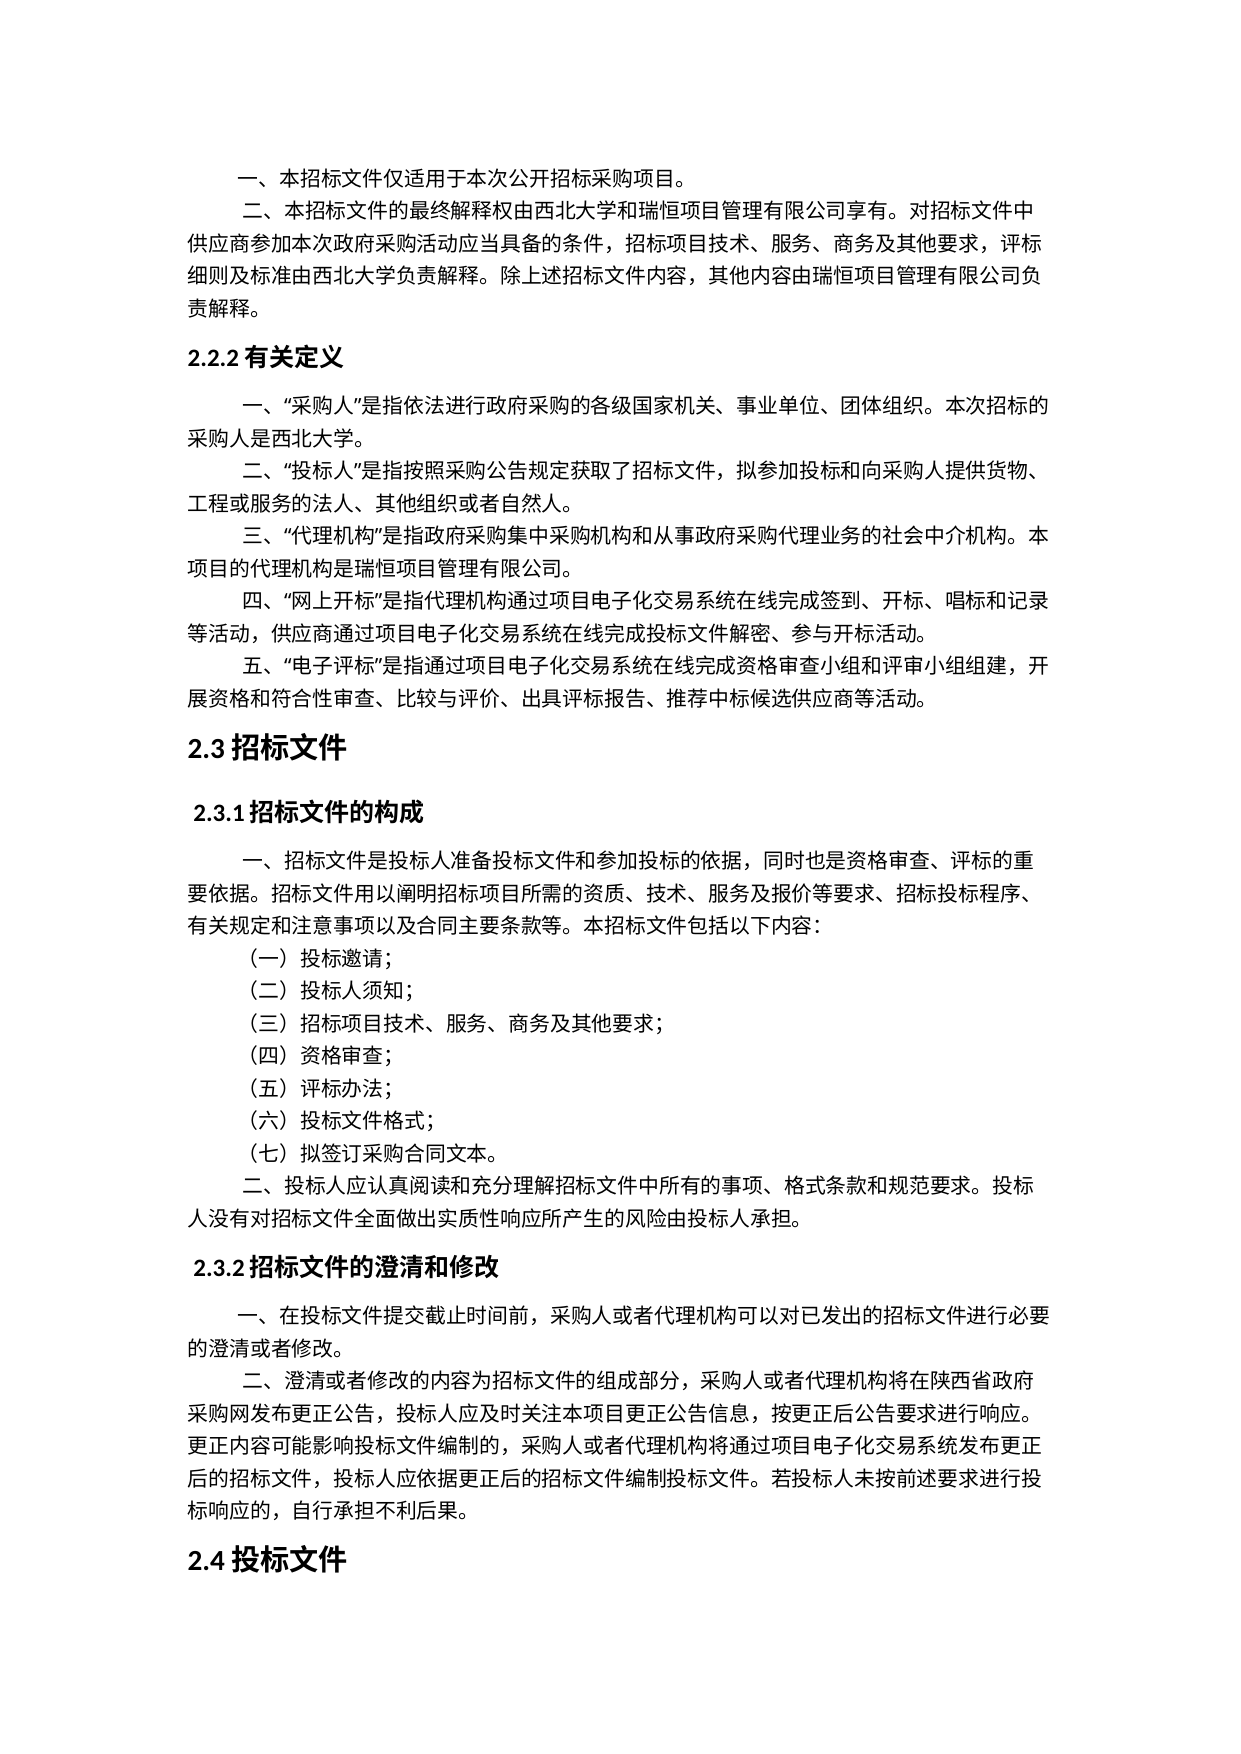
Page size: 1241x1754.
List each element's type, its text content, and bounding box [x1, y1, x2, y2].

text 2.3.2招标文件的澄清和修改 [187, 1234, 1053, 1299]
text 2.3.1招标文件的构成 [187, 779, 1053, 844]
text （三）招标项目技术、服务、商务及其他要求； [187, 1007, 1053, 1039]
text 二、投标人应认真阅读和充分理解招标文件中所有的事项、格式条款和规范要求。投标人没有对招标文件全面做出实质性响应所产生的风险由投标人承担。 [187, 1169, 1053, 1234]
text 一、招标文件是投标人准备投标文件和参加投标的依据，同时也是资格审查、评标的重要依据。招标文件用以阐明招标项目所需的资质、技术、服务及报价等要求、招标投标程序、有关规定和注意事项以及合同主要条款等。本招标文件包括以下内容： [187, 844, 1053, 942]
text 二、“投标人”是指按照采购公告规定获取了招标文件，拟参加投标和向采购人提供货物、工程或服务的法人、其他组织或者自然人。 [187, 454, 1053, 519]
text 三、“代理机构”是指政府采购集中采购机构和从事政府采购代理业务的社会中介机构。本项目的代理机构是瑞恒项目管理有限公司。 [187, 519, 1053, 584]
text （一）投标邀请； [187, 942, 1053, 974]
text 一、“采购人”是指依法进行政府采购的各级国家机关、事业单位、团体组织。本次招标的采购人是西北大学。 [187, 389, 1053, 454]
text 2.4投标文件 [187, 1527, 1053, 1592]
text （四）资格审查； [187, 1039, 1053, 1072]
text （七）拟签订采购合同文本。 [187, 1137, 1053, 1169]
text 五、“电子评标”是指通过项目电子化交易系统在线完成资格审查小组和评审小组组建，开展资格和符合性审查、比较与评价、出具评标报告、推荐中标候选供应商等活动。 [187, 649, 1053, 714]
text （五）评标办法； [187, 1072, 1053, 1104]
text （二）投标人须知； [187, 974, 1053, 1007]
text 一、在投标文件提交截止时间前，采购人或者代理机构可以对已发出的招标文件进行必要的澄清或者修改。 [187, 1299, 1053, 1364]
text 四、“网上开标”是指代理机构通过项目电子化交易系统在线完成签到、开标、唱标和记录等活动，供应商通过项目电子化交易系统在线完成投标文件解密、参与开标活动。 [187, 584, 1053, 649]
text 2.3招标文件 [187, 714, 1053, 779]
text 一、本招标文件仅适用于本次公开招标采购项目。 [187, 162, 1053, 194]
text 2.2.2有关定义 [187, 324, 1053, 389]
text 二、澄清或者修改的内容为招标文件的组成部分，采购人或者代理机构将在陕西省政府采购网发布更正公告，投标人应及时关注本项目更正公告信息，按更正后公告要求进行响应。更正内容可能影响投标文件编制的，采购人或者代理机构将通过项目电子化交易系统发布更正后的招标文件，投标人应依据更正后的招标文件编制投标文件。若投标人未按前述要求进行投标响应的，自行承担不利后果。 [187, 1364, 1053, 1527]
text （六）投标文件格式； [187, 1104, 1053, 1137]
text 二、本招标文件的最终解释权由西北大学和瑞恒项目管理有限公司享有。对招标文件中供应商参加本次政府采购活动应当具备的条件，招标项目技术、服务、商务及其他要求，评标细则及标准由西北大学负责解释。除上述招标文件内容，其他内容由瑞恒项目管理有限公司负责解释。 [187, 194, 1053, 324]
